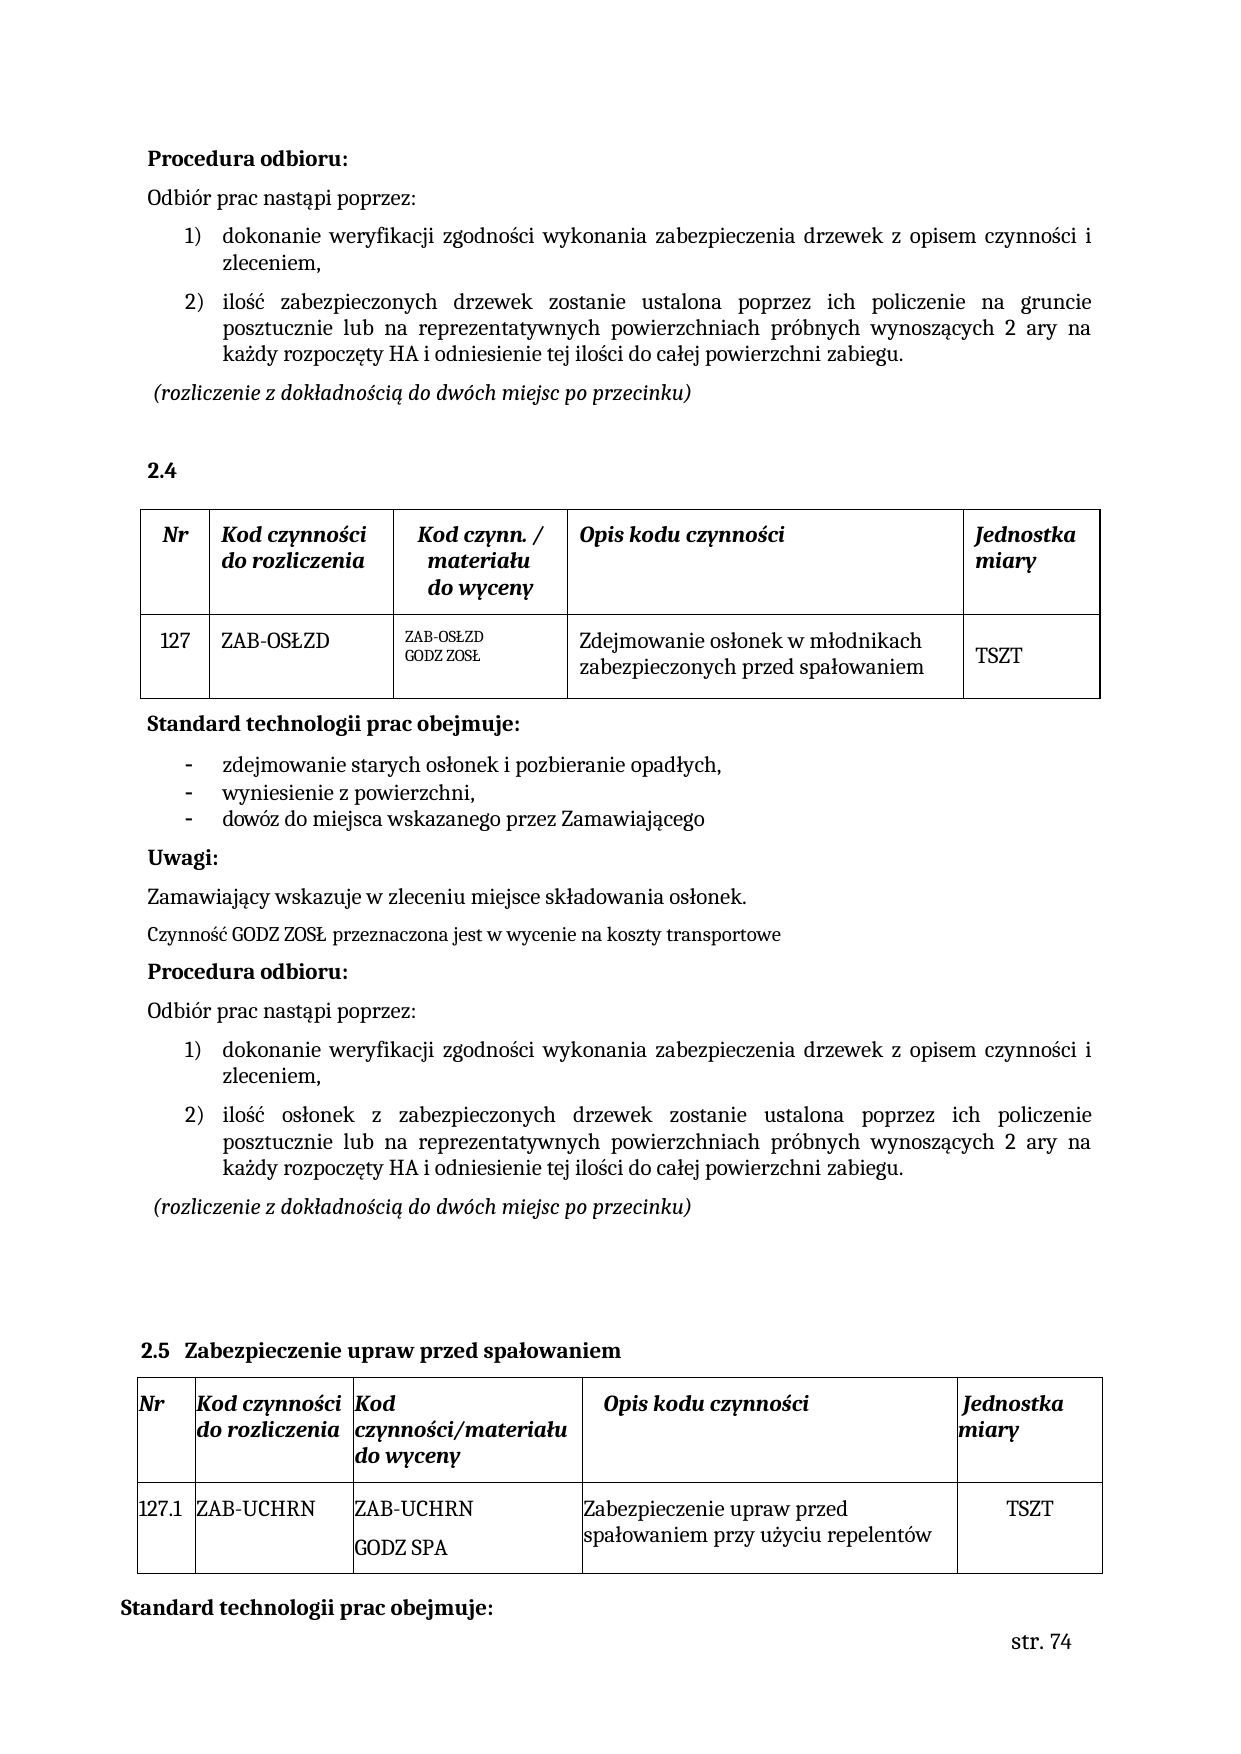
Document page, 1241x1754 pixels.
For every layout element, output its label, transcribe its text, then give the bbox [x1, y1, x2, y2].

list dokonanie weryfikacji zgodności wykonania zabezpieczenia drzewek z opisem czynności i zleceniem, [185, 1037, 1093, 1089]
subtitle Uwagi: [147, 845, 1119, 871]
text Zamawiający wskazuje w zleceniu miejsce składowania osłonek. [147, 884, 1119, 910]
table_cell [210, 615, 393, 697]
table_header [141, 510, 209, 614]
list zdejmowanie starych osłonek i pozbieranie opadłych, [185, 750, 1119, 778]
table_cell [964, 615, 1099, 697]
text (rozliczenie z dokładnością do dwóch miejsc po przecinku) [152, 1194, 1119, 1220]
subtitle Procedura odbioru: [147, 146, 1119, 172]
text (rozliczenie z dokładnością do dwóch miejsc po przecinku) [152, 380, 1119, 407]
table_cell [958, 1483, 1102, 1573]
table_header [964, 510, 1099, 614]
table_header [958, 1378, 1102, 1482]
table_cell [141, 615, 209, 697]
text 2.5 Zabezpieczenie upraw przed spałowaniem [121, 1338, 1119, 1364]
list dowóz do miejsca wskazanego przez Zamawiającego [185, 806, 1119, 832]
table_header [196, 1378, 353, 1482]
text Odbiór prac nastąpi poprzez: [147, 998, 1119, 1024]
subtitle Procedura odbioru: [147, 959, 1119, 986]
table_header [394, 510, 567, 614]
list wyniesienie z powierzchni, [185, 778, 1119, 806]
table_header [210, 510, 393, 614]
subtitle 2.4 [147, 458, 1119, 484]
text Odbiór prac nastąpi poprzez: [147, 184, 1119, 211]
list ilość zabezpieczonych drzewek zostanie ustalona poprzez ich policzenie na gruncie posztucznie lub na reprezentatywnych powierzchniach próbnych wynoszących 2 ary na każdy rozpoczęty HA i odniesienie tej ilości do całej powierzchni zabiegu. [185, 288, 1093, 368]
list ilość osłonek z zabezpieczonych drzewek zostanie ustalona poprzez ich policzenie posztucznie lub na reprezentatywnych powierzchniach próbnych wynoszących 2 ary na każdy rozpoczęty HA i odniesienie tej ilości do całej powierzchni zabiegu. [185, 1102, 1093, 1181]
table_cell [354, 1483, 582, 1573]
text Standard technologii prac obejmuje: [147, 711, 1119, 737]
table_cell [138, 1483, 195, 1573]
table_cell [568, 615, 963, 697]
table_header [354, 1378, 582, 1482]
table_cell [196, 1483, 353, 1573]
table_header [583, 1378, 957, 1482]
text Standard technologii prac obejmuje: [121, 1595, 1119, 1621]
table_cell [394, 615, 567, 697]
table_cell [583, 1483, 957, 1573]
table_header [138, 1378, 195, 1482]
text Czynność GODZ ZOSŁ przeznaczona jest w wycenie na koszty transportowe [147, 923, 1119, 947]
list dokonanie weryfikacji zgodności wykonania zabezpieczenia drzewek z opisem czynności i zleceniem, [185, 223, 1093, 276]
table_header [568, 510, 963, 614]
